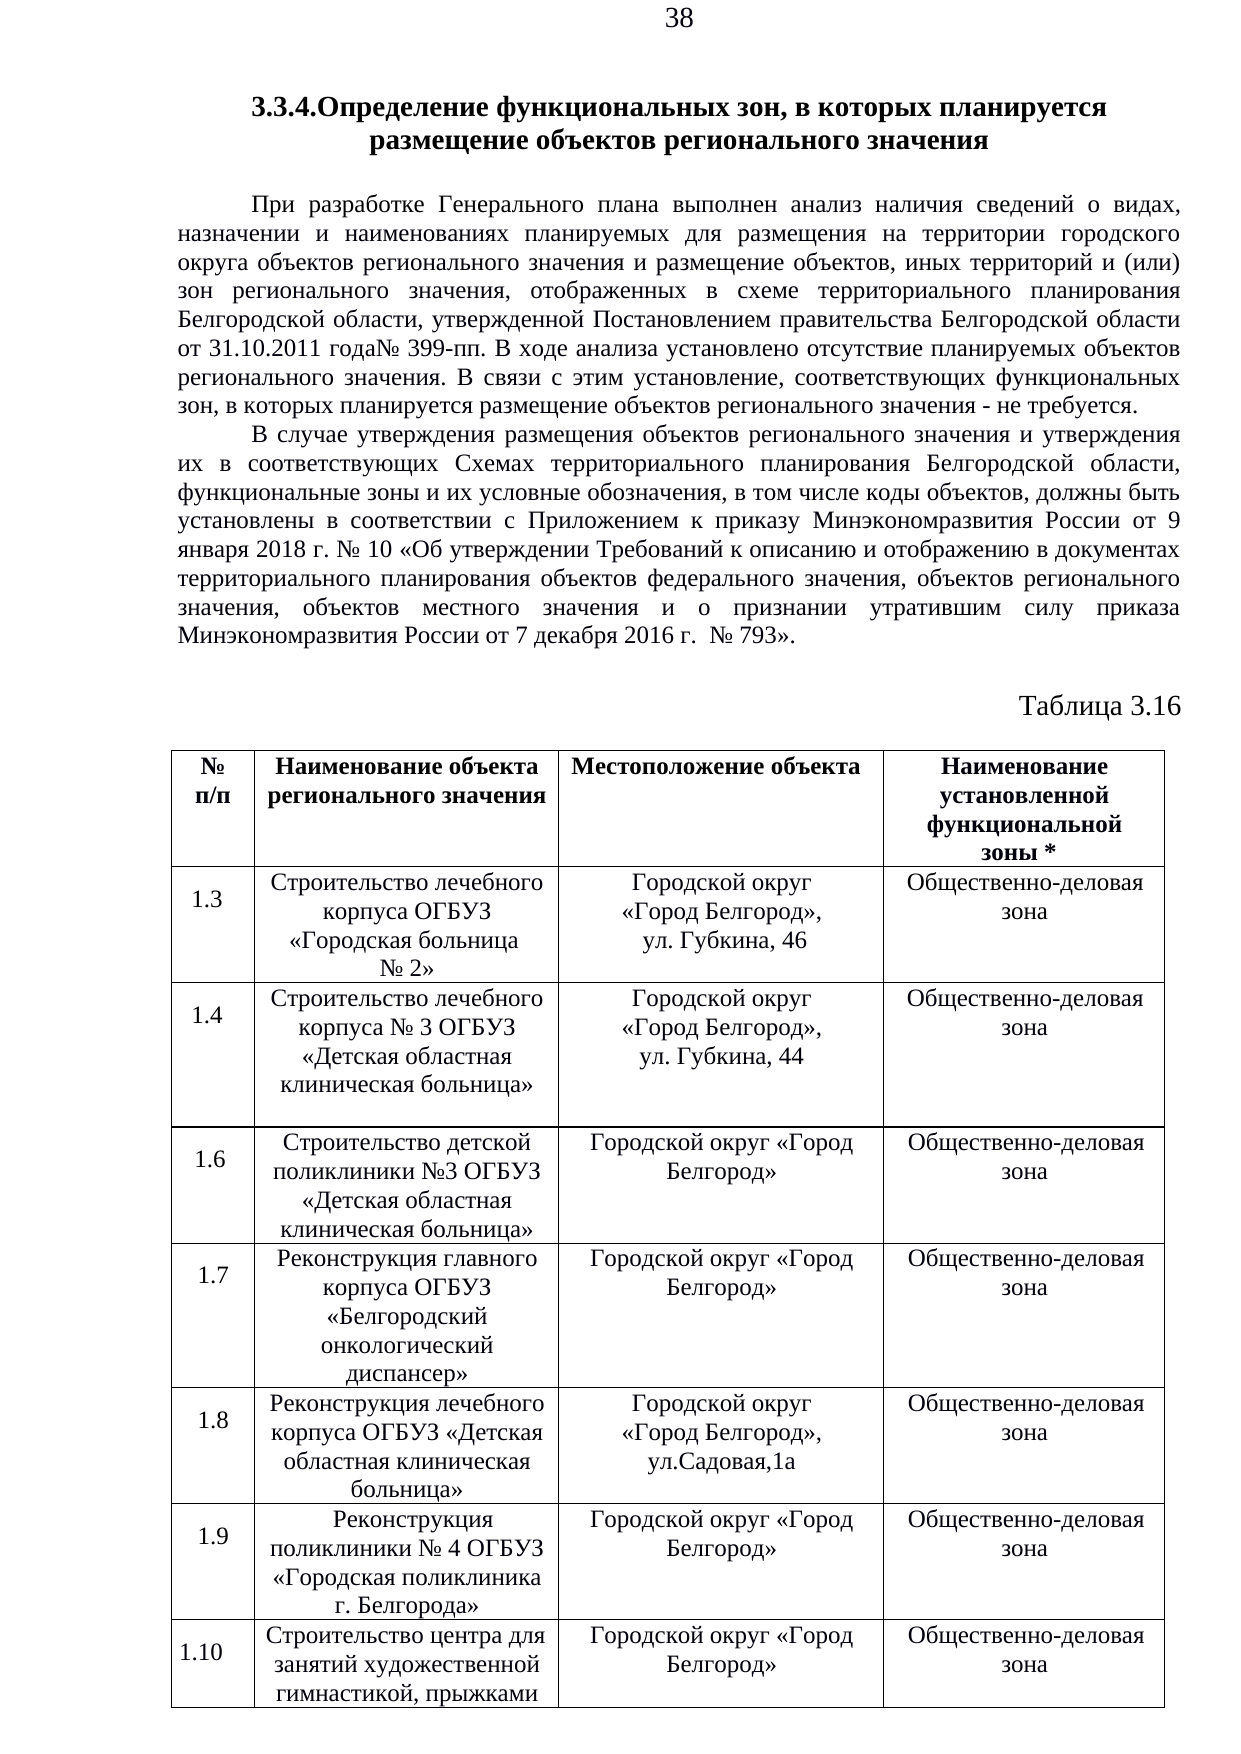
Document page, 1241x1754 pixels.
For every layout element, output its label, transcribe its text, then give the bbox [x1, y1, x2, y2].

table_cell Общественно-деловая зона [884, 1388, 1164, 1503]
table_cell Городской округ «Город Белгород» [559, 1244, 883, 1387]
subtitle 3.3.4.Определение функциональных зон, в которых планируется размещение объектов регионального значения [177, 89, 1181, 156]
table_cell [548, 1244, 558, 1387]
text Таблица 3.16 [177, 688, 1181, 721]
table_cell 1.9 [172, 1504, 254, 1619]
table_cell Общественно-деловая зона [884, 1620, 1164, 1707]
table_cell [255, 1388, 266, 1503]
table_cell Городской округ «Город Белгород» [559, 1620, 883, 1707]
table_header Местоположение объекта [559, 751, 883, 866]
table_cell 1.3 [172, 867, 254, 982]
table_cell Общественно-деловая зона [884, 1504, 1164, 1619]
table_header № п/п [172, 751, 254, 866]
table_cell Общественно-деловая зона [884, 1244, 1164, 1387]
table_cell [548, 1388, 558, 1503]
table_cell Строительство детской поликлиники №3 ОГБУЗ «Детская областная клиническая больница» [255, 1128, 558, 1242]
table_cell Городской округ «Город Белгород», ул.Садовая,1а [559, 1388, 883, 1503]
table_cell 1.4 [172, 983, 254, 1126]
table_cell Общественно-деловая зона [884, 867, 1164, 982]
table_cell 1.7 [172, 1244, 254, 1387]
table_cell Общественно-деловая зона [884, 1128, 1164, 1242]
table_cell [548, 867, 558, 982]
text В случае утверждения размещения объектов регионального значения и утверждения их в соответствующих Схемах территориального планирования Белгородской области, функциональные зоны и их условные обозначения, в том числе коды объектов, должны быть установлены в соответствии с Приложением к приказу Минэкономразвития России от 9 января 2018 г. № 10 «Об утверждении Требований к описанию и отображению в документах территориального планирования объектов федерального значения, объектов регионального значения, объектов местного значения и о признании утратившим силу приказа Минэкономразвития России от 7 декабря 2016 г. № 793». [177, 419, 1181, 649]
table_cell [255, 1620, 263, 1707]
table_cell Городской округ «Город Белгород», ул. Губкина, 44 [559, 983, 883, 1126]
text При разработке Генерального плана выполнен анализ наличия сведений о видах, назначении и наименованиях планируемых для размещения на территории городского округа объектов регионального значения и размещение объектов, иных территорий и (или) зон регионального значения, отображенных в схеме территориального планирования Белгородской области, утвержденной Постановлением правительства Белгородской области от 31.10.2011 года№ 399-пп. В ходе анализа установлено отсутствие планируемых объектов регионального значения. В связи с этим установление, соответствующих функциональных зон, в которых планируется размещение объектов регионального значения - не требуется. [177, 189, 1181, 419]
table_cell Городской округ «Город Белгород» [559, 1504, 883, 1619]
table_cell Городской округ «Город Белгород», ул. Губкина, 46 [559, 867, 883, 982]
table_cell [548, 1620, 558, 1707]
table_header Наименование объекта регионального значения [255, 751, 558, 866]
table_cell 1.10 [172, 1620, 254, 1707]
table_cell Городской округ «Город Белгород» [559, 1128, 883, 1242]
table_cell 1.6 [172, 1128, 254, 1242]
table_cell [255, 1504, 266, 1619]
table_cell Строительство лечебного корпуса № 3 ОГБУЗ «Детская областная клиническая больница» [255, 983, 558, 1126]
table_cell 1.8 [172, 1388, 254, 1503]
table_header Наименование установленной функциональной зоны * [884, 751, 1164, 866]
table_cell Общественно-деловая зона [884, 983, 1164, 1126]
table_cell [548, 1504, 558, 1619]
